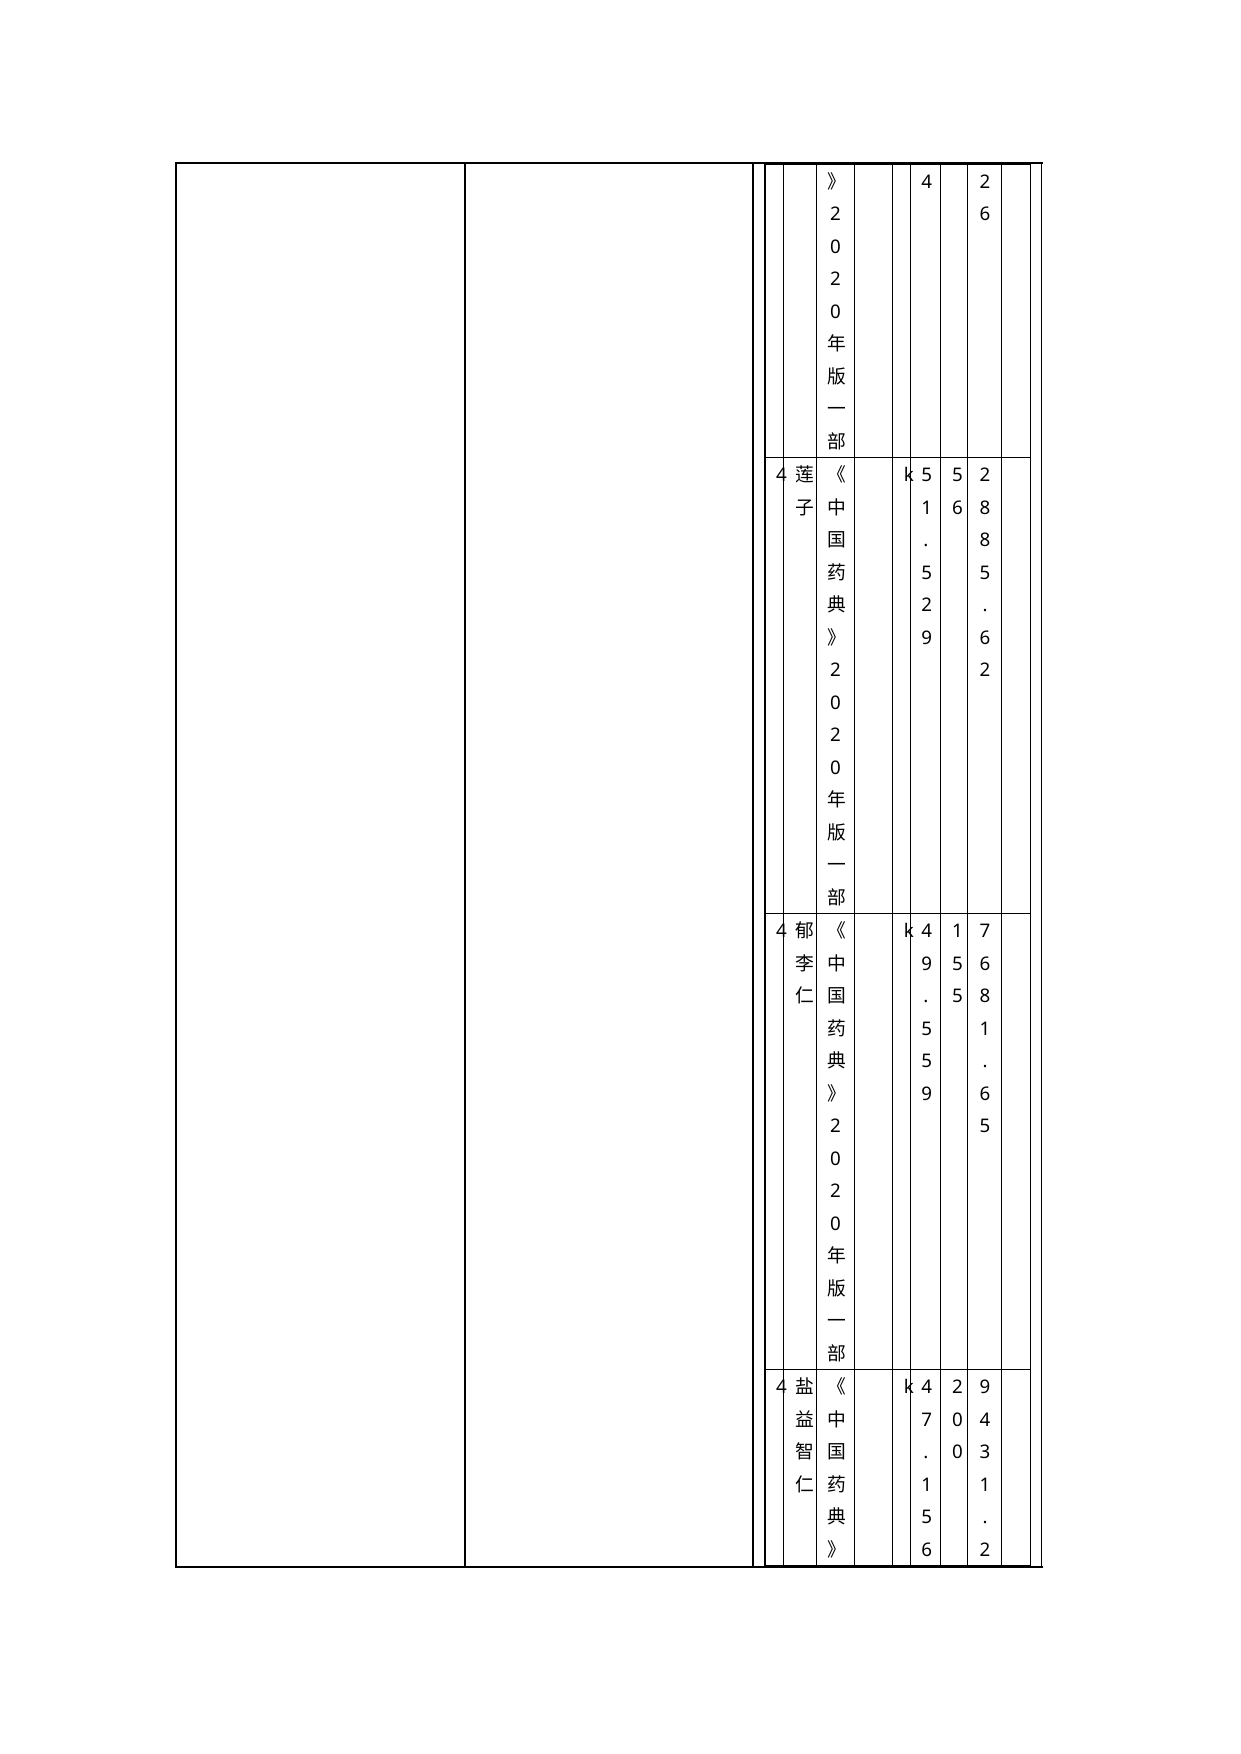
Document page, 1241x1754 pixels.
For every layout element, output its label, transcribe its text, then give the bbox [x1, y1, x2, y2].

table_cell [941, 165, 967, 457]
table_cell [1002, 1370, 1030, 1565]
table_cell [766, 458, 783, 913]
table_cell [1002, 458, 1030, 913]
table_cell [968, 914, 1001, 1369]
table_cell [911, 914, 940, 1369]
table_cell [911, 458, 940, 913]
table_cell [893, 1370, 910, 1565]
table_cell [855, 1370, 892, 1565]
table_cell [911, 1370, 940, 1565]
table_cell [968, 1370, 1001, 1565]
table_cell [911, 165, 940, 457]
table_cell [855, 458, 892, 913]
table_cell [817, 1370, 854, 1565]
table_cell [754, 164, 764, 1566]
table_cell [1002, 165, 1030, 457]
table_cell [766, 1370, 783, 1565]
table_cell [466, 164, 752, 1566]
table_cell [941, 458, 967, 913]
table_cell [941, 914, 967, 1369]
table_cell [784, 458, 816, 913]
table_cell [1031, 164, 1041, 1566]
table_cell [893, 914, 910, 1369]
table_cell [766, 165, 783, 457]
table_cell [968, 165, 1001, 457]
table_cell [893, 458, 910, 913]
table_cell [893, 165, 910, 457]
table_cell [855, 914, 892, 1369]
table_cell [766, 914, 783, 1369]
table_cell [817, 458, 854, 913]
table_cell [784, 1370, 816, 1565]
table_cell [784, 914, 816, 1369]
table_cell [855, 165, 892, 457]
table_cell [817, 914, 854, 1369]
table_cell [784, 165, 816, 457]
table_cell [1002, 914, 1030, 1369]
table_cell [941, 1370, 967, 1565]
table_cell [817, 165, 854, 457]
table_cell [968, 458, 1001, 913]
table_cell 1 [177, 164, 464, 1566]
